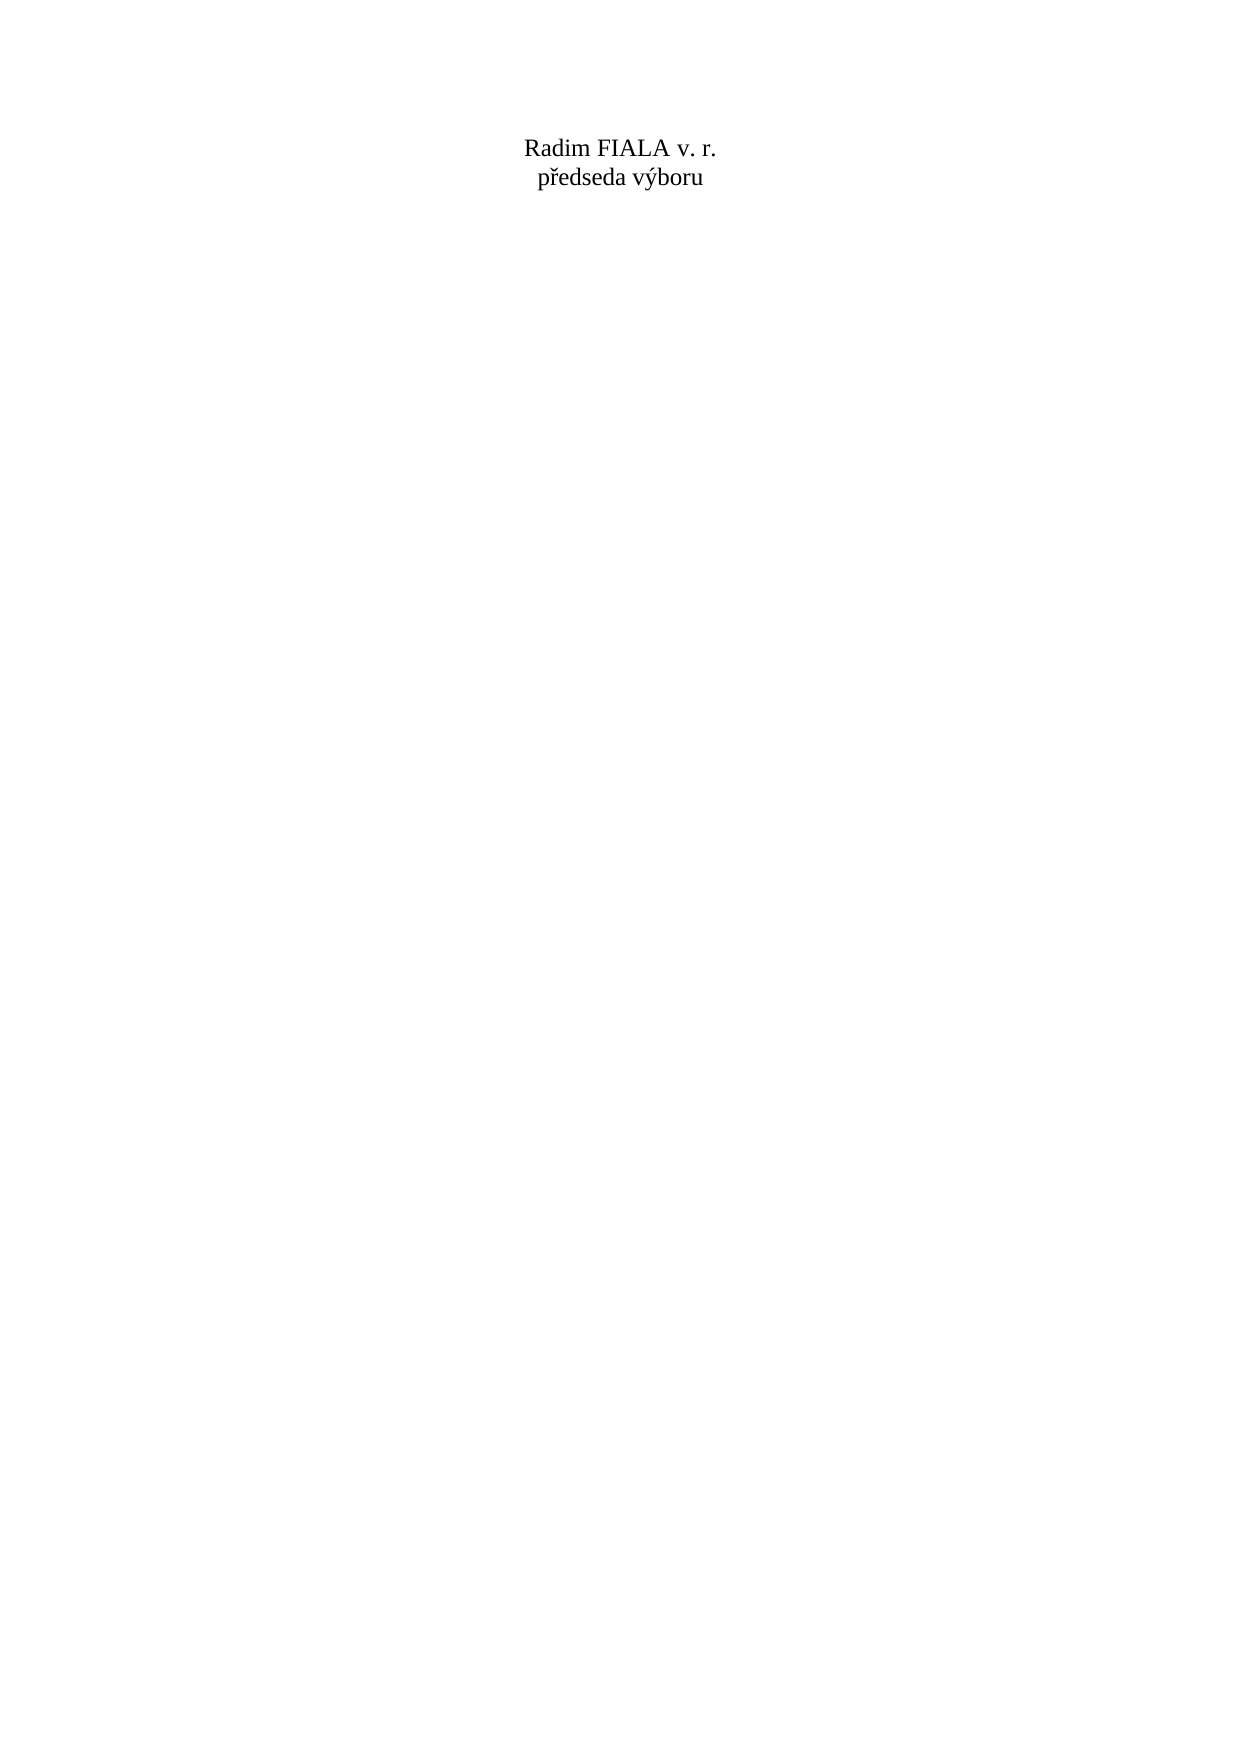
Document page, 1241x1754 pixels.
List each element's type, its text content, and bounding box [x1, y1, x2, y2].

text předseda výboru [148, 162, 1093, 190]
text Radim FIALA v. r. [148, 133, 1093, 162]
